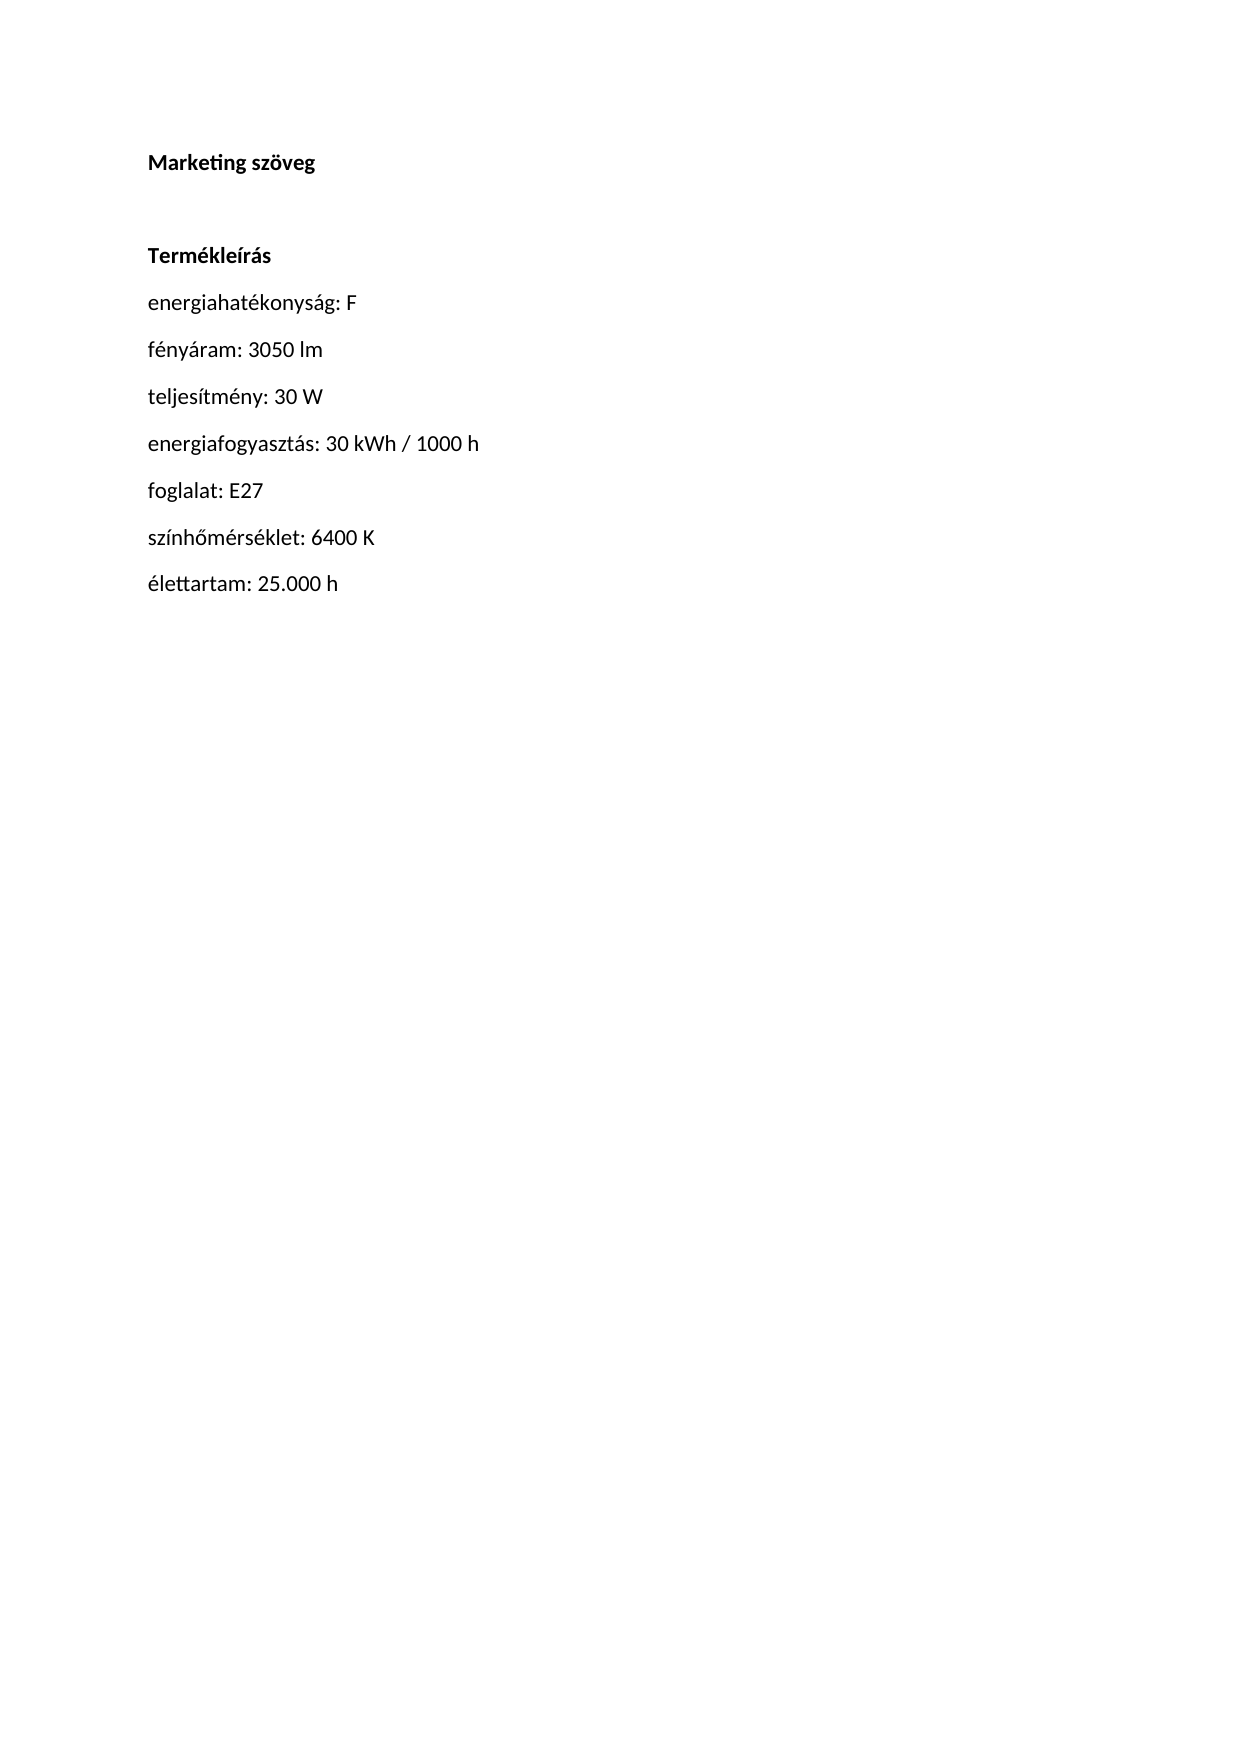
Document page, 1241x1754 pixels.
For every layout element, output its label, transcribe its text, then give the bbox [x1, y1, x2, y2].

text energiahatékonyság: F [148, 288, 1093, 316]
text Termékleírás [148, 241, 1093, 269]
text teljesítmény: 30 W [148, 382, 1093, 410]
text élettartam: 25.000 h [148, 569, 1093, 597]
text Marketing szöveg [148, 148, 1093, 176]
text fényáram: 3050 lm [148, 335, 1093, 363]
text színhőmérséklet: 6400 K [148, 523, 1093, 551]
text energiafogyasztás: 30 kWh / 1000 h [148, 429, 1093, 457]
text foglalat: E27 [148, 476, 1093, 504]
